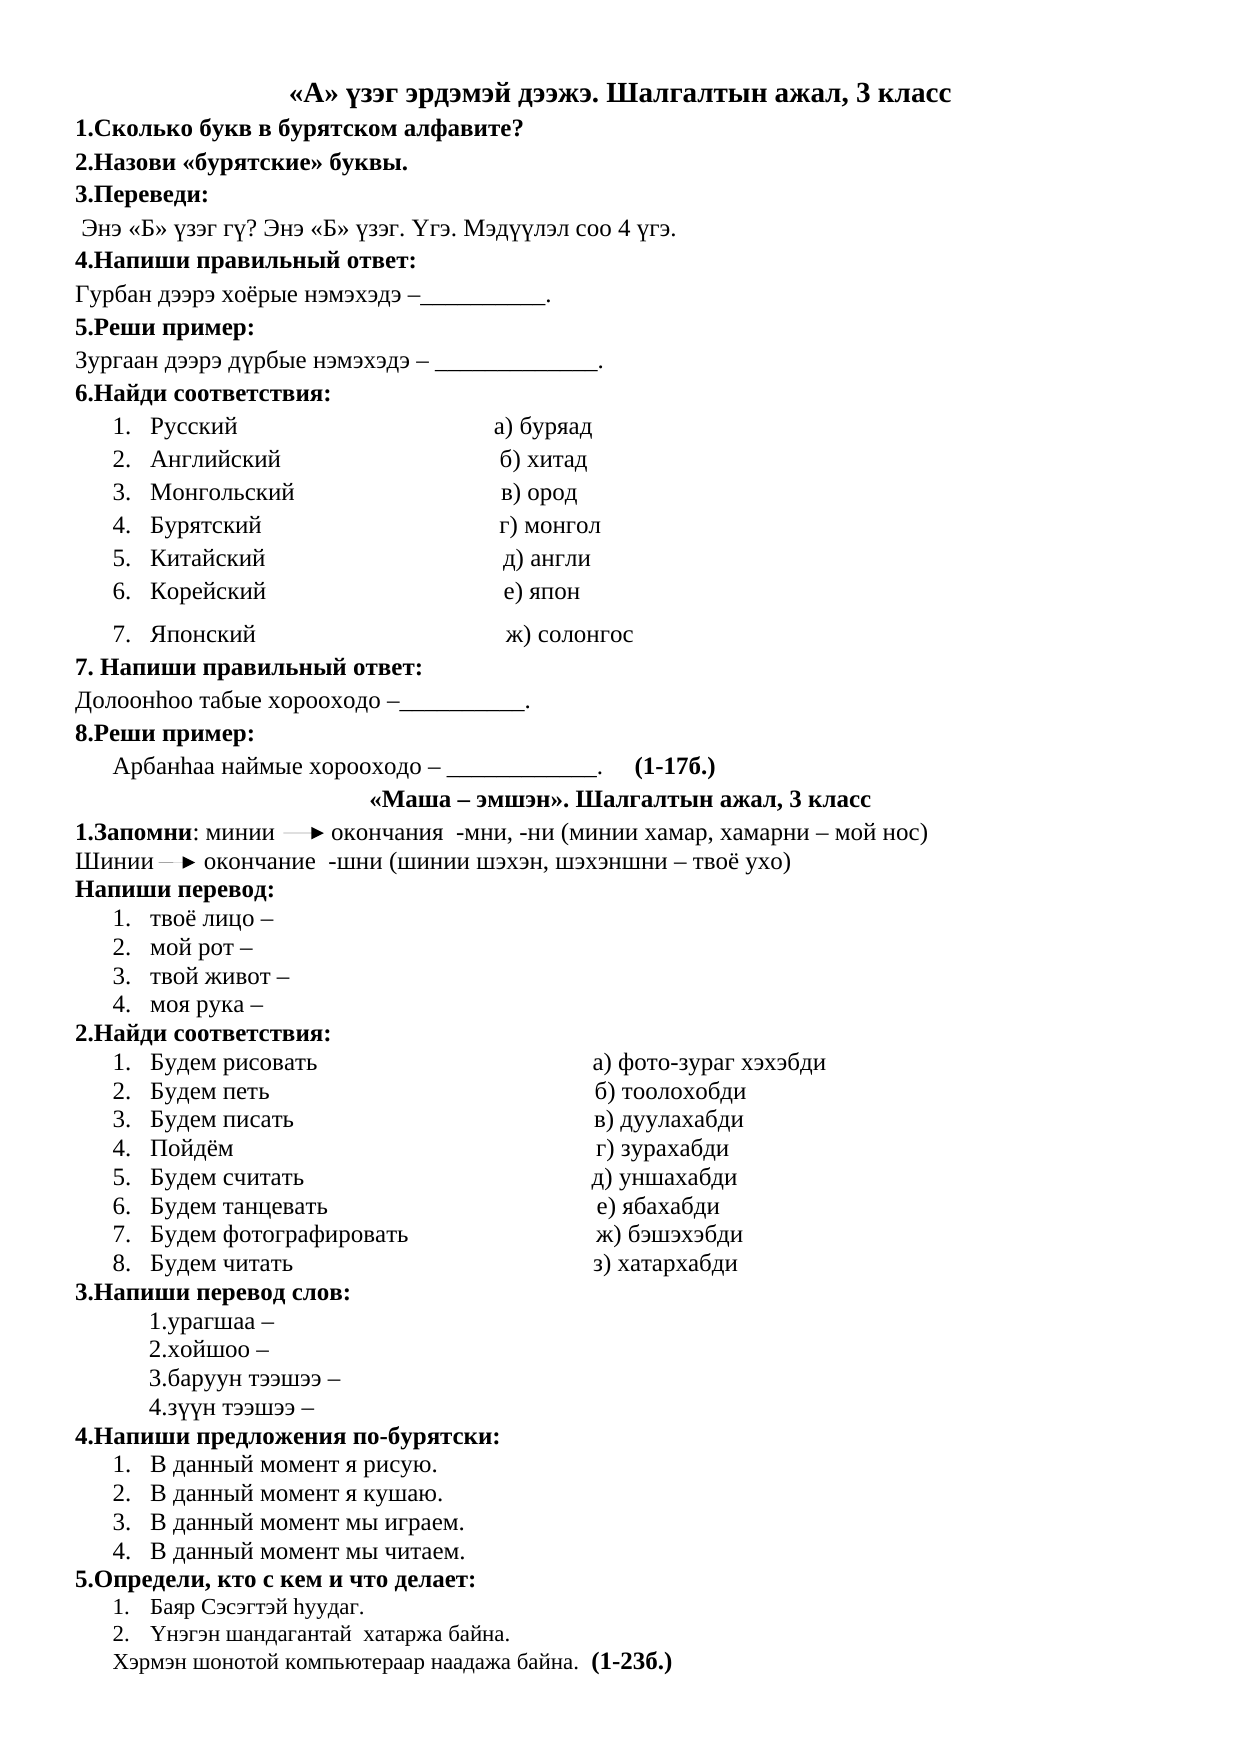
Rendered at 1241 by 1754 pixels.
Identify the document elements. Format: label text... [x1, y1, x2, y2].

text 5.Определи, кто с кем и что делает: [75, 1564, 1165, 1593]
list мой рот – [112, 932, 1165, 961]
list Будем танцевать е) ябахабди [112, 1191, 1165, 1219]
list Монгольский в) ород [112, 477, 1165, 506]
text Зургаан дээрэ дүрбые нэмэхэдэ – _____________. [75, 345, 1165, 373]
text 1.Запомни: минии окончания -мни, -ни (минии хамар, хамарни – мой нос) [75, 817, 1165, 846]
text 7. Напиши правильный ответ: [75, 652, 1165, 681]
list Будем рисовать а) фото-зураг хэхэбди [112, 1047, 1165, 1076]
text 5.Реши пример: [75, 312, 1165, 340]
text 1.урагшаа – [75, 1306, 1165, 1334]
text 1.Сколько букв в бурятском алфавите? [75, 113, 1165, 142]
list Японский ж) солонгос [112, 619, 1165, 648]
list Будем фотографировать ж) бэшэхэбди [112, 1219, 1165, 1248]
text 4.зүүн тээшээ – [75, 1392, 1165, 1421]
list твоё лицо – [112, 903, 1165, 932]
list Русский а) буряад [112, 411, 1165, 439]
text Энэ «Б» үзэг гү? Энэ «Б» үзэг. Үгэ. Мэдүүлэл соо 4 үгэ. [75, 213, 1165, 241]
list В данный момент мы читаем. [112, 1536, 1165, 1564]
text 4.Напиши предложения по-бурятски: [75, 1421, 1165, 1449]
text Долоонһоо табые хорооходо –__________. [75, 685, 1165, 714]
list твой живот – [112, 961, 1165, 989]
list Будем считать д) уншахабди [112, 1162, 1165, 1191]
text «Маша – эмшэн». Шалгалтын ажал, 3 класс [75, 784, 1165, 813]
text 6.Найди соответствия: [75, 378, 1165, 406]
text 3.Переведи: [75, 179, 1165, 208]
list Үнэгэн шандагантай хатаржа байна. [112, 1620, 1165, 1646]
text Гурбан дээрэ хоёрые нэмэхэдэ –__________. [75, 279, 1165, 307]
list Бурятский г) монгол [112, 510, 1165, 538]
text 4.Напиши правильный ответ: [75, 246, 1165, 274]
text Хэрмэн шонотой компьютераар наадажа байна. (1-23б.) [112, 1646, 1165, 1675]
list моя рука – [112, 989, 1165, 1018]
text 2.Назови «бурятские» буквы. [75, 147, 1165, 175]
list Корейский е) япон [112, 576, 1165, 604]
text 8.Реши пример: [75, 718, 1165, 747]
list Будем писать в) дуулахабди [112, 1104, 1165, 1133]
list В данный момент мы играем. [112, 1507, 1165, 1536]
list В данный момент я кушаю. [112, 1478, 1165, 1507]
text Напиши перевод: [75, 874, 1165, 903]
text «А» үзэг эрдэмэй дээжэ. Шалгалтын ажал, 3 класс [75, 75, 1165, 108]
list Будем читать з) хатархабди [112, 1248, 1165, 1277]
list Китайский д) англи [112, 543, 1165, 572]
text Арбанһаа наймые хорооходо – ____________. (1-17б.) [112, 751, 1165, 780]
list Английский б) хитад [112, 444, 1165, 472]
text 3.Напиши перевод слов: [75, 1277, 1165, 1306]
list В данный момент я рисую. [112, 1449, 1165, 1478]
list Баяр Сэсэгтэй һуудаг. [112, 1593, 1165, 1620]
list Будем петь б) тоолохобди [112, 1076, 1165, 1104]
text 2.хойшоо – [75, 1334, 1165, 1363]
text Шинии окончание -шни (шинии шэхэн, шэхэншни – твоё ухо) [75, 846, 1165, 874]
text 3.баруун тээшээ – [75, 1363, 1165, 1392]
text 2.Найди соответствия: [75, 1018, 1165, 1047]
list Пойдём г) зурахабди [112, 1133, 1165, 1162]
